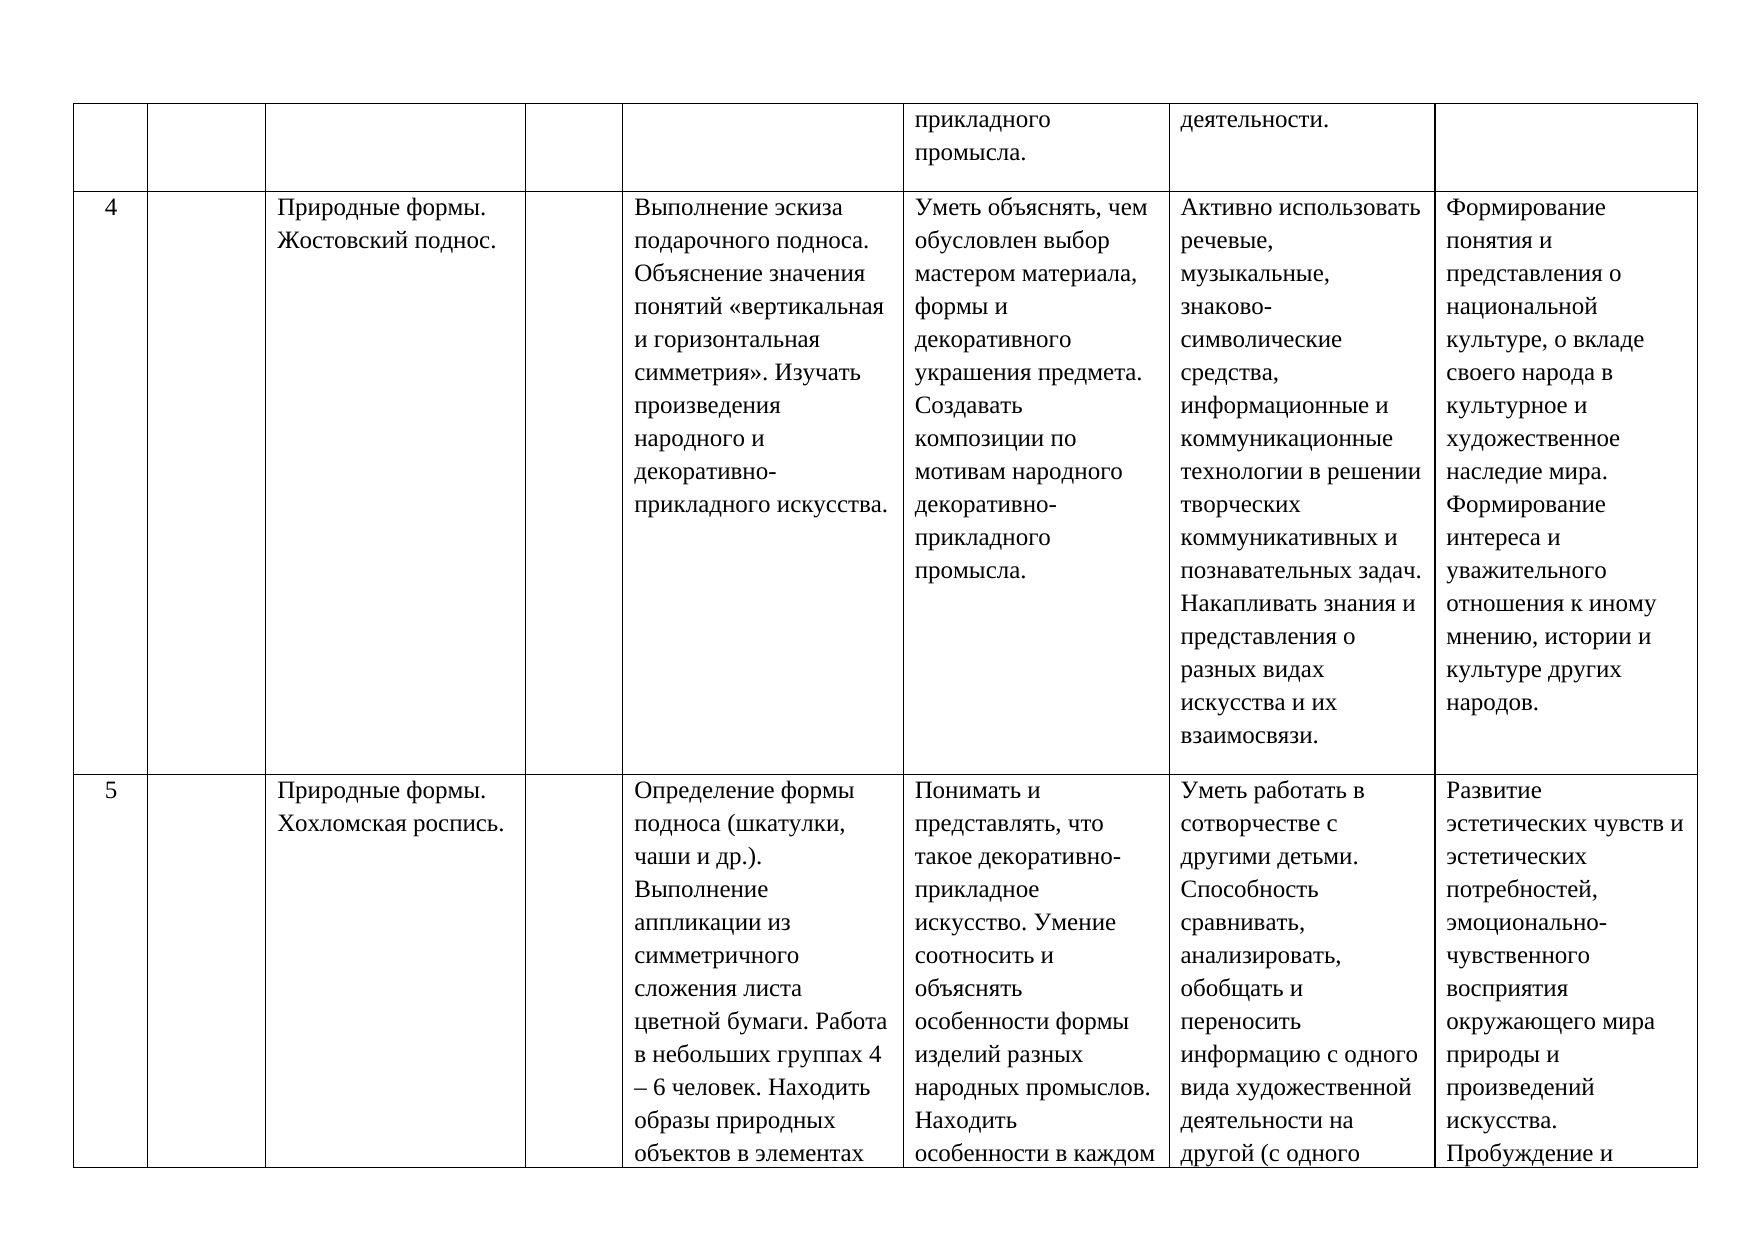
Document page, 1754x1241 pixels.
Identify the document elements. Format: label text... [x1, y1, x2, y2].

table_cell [623, 104, 903, 191]
table_cell Активно использовать речевые, музыкальные, знаково-символические средства, информационные и коммуникационные технологии в решении творческих коммуникативных и познавательных задач. Накапливать знания и представления о разных видах искусства и их взаимосвязи. [1170, 192, 1434, 774]
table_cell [266, 104, 525, 191]
table_cell 4 [74, 192, 147, 774]
table_cell [148, 104, 265, 191]
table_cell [266, 775, 525, 1167]
table_cell 3 [74, 104, 147, 191]
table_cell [904, 104, 1169, 191]
table_cell Формирование понятия и представления о национальной культуре, о вкладе своего народа в культурное и художественное наследие мира. Формирование интереса и уважительного отношения к иному мнению, истории и культуре других народов. [1436, 192, 1697, 774]
table_cell [526, 192, 622, 774]
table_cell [1170, 104, 1434, 191]
table_cell [526, 104, 622, 191]
table_cell 5 [74, 775, 147, 1167]
table_cell [148, 192, 265, 774]
table_cell [148, 775, 265, 1167]
table_cell Уметь объяснять, чем обусловлен выбор мастером материала, формы и декоративного украшения предмета. Создавать композиции по мотивам народного декоративно-прикладного промысла. [904, 192, 1169, 774]
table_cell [1436, 775, 1697, 1167]
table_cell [904, 775, 1169, 1167]
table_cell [1170, 775, 1434, 1167]
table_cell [1436, 104, 1697, 191]
table_cell Выполнение эскиза подарочного подноса. Объяснение значения понятий «вертикальная и горизонтальная симметрия». Изучать произведения народного и декоративно-прикладного искусства. [623, 192, 903, 774]
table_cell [623, 775, 903, 1167]
table_cell Природные формы. Жостовский поднос. [266, 192, 525, 774]
table_cell [526, 775, 622, 1167]
